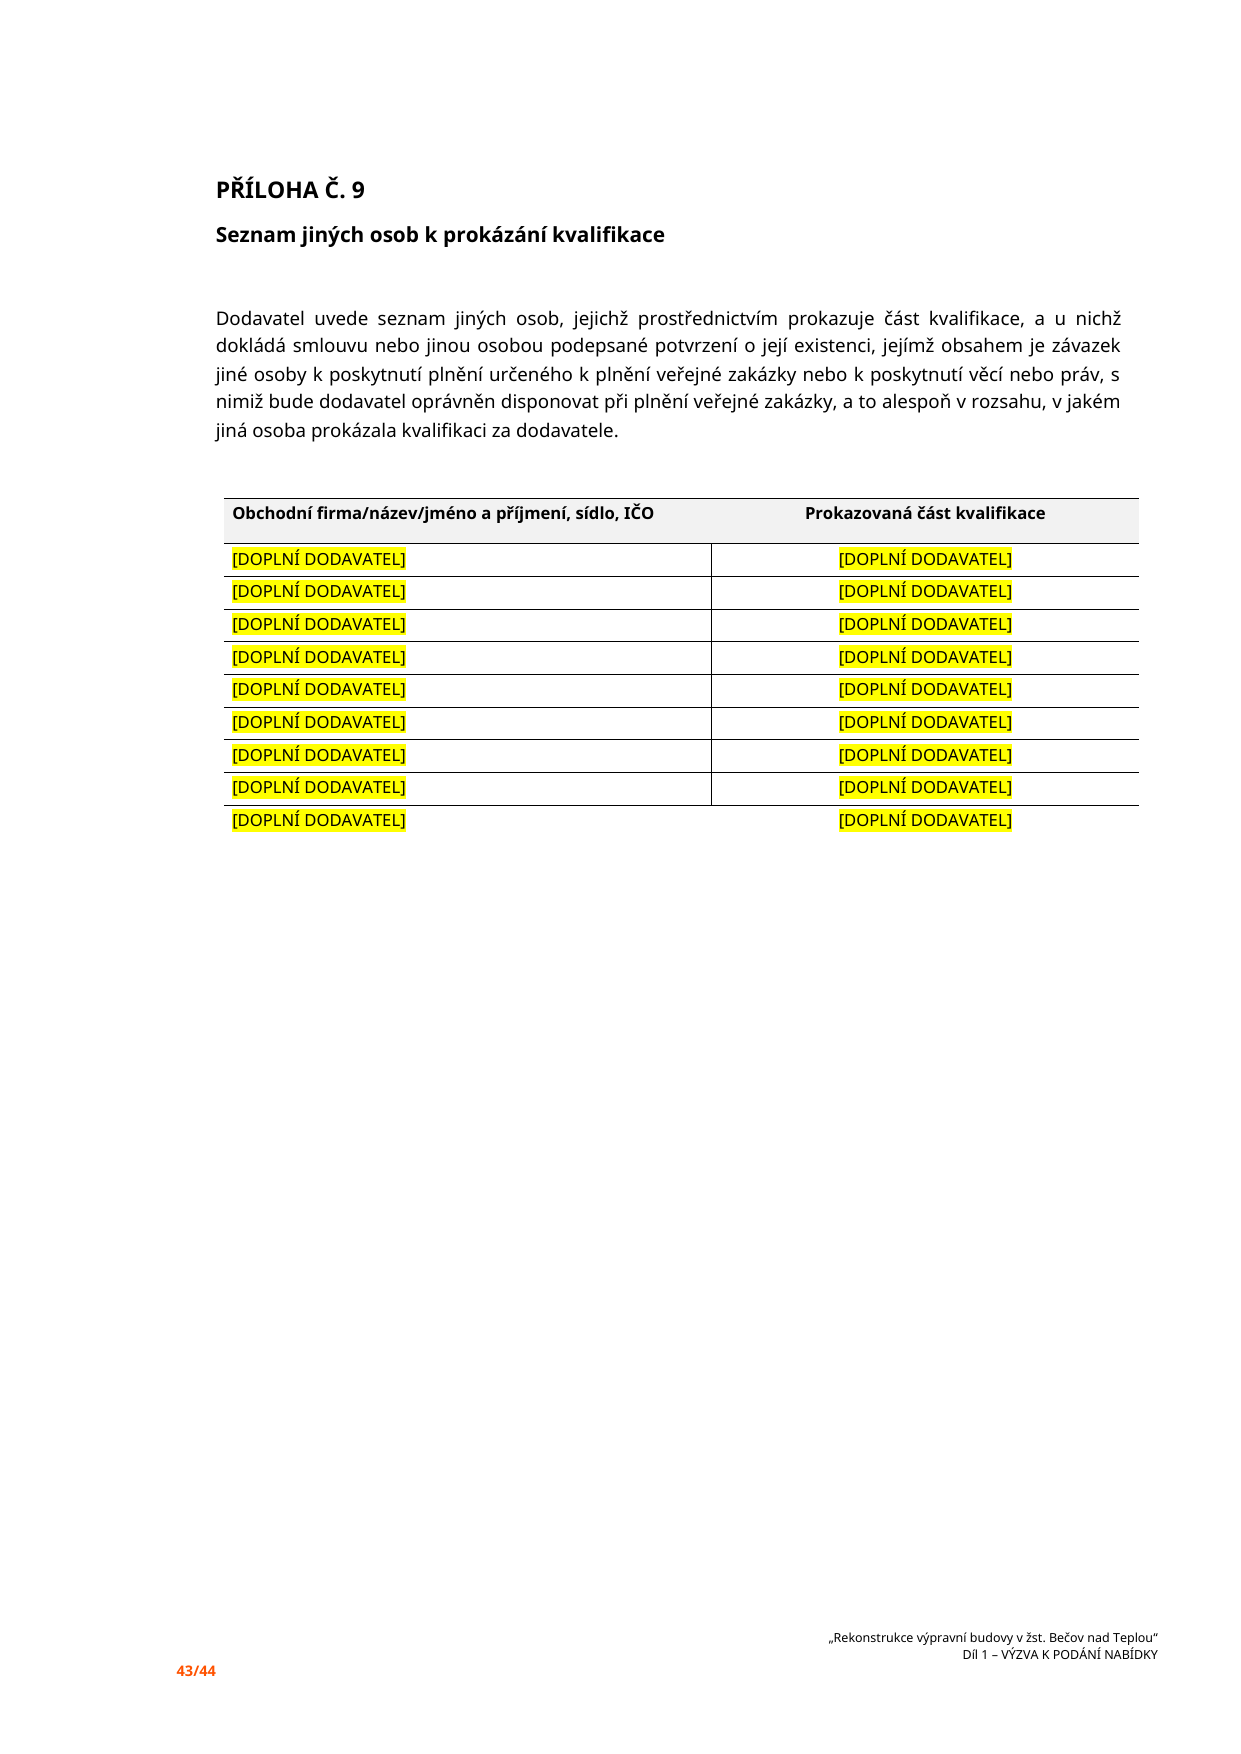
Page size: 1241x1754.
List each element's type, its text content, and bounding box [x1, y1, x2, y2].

table_cell [DOPLNÍ DODAVATEL] [224, 577, 711, 608]
table_cell [DOPLNÍ DODAVATEL] [224, 806, 711, 837]
table_cell [DOPLNÍ DODAVATEL] [712, 708, 1139, 739]
text Příloha č. 9 [216, 174, 1122, 205]
table_header Prokazovaná část kvalifikace [711, 499, 1139, 543]
table_cell [DOPLNÍ DODAVATEL] [224, 708, 711, 739]
table_cell [DOPLNÍ DODAVATEL] [712, 675, 1139, 707]
table_cell [DOPLNÍ DODAVATEL] [712, 610, 1139, 641]
table_cell [DOPLNÍ DODAVATEL] [224, 610, 711, 641]
table_cell [DOPLNÍ DODAVATEL] [712, 577, 1139, 608]
text Seznam jiných osob k prokázání kvalifikace [216, 221, 1122, 249]
table_cell [DOPLNÍ DODAVATEL] [712, 642, 1139, 674]
table_cell [DOPLNÍ DODAVATEL] [712, 544, 1139, 576]
table_cell [DOPLNÍ DODAVATEL] [711, 806, 1139, 837]
table_cell [DOPLNÍ DODAVATEL] [712, 740, 1139, 772]
table_header Obchodní firma/název/jméno a příjmení, sídlo, IČO [224, 499, 711, 543]
table_cell [DOPLNÍ DODAVATEL] [224, 642, 711, 674]
text Dodavatel uvede seznam jiných osob, jejichž prostřednictvím prokazuje část kvalifikace, a u nichž dokládá smlouvu nebo jinou osobou podepsané potvrzení o její existenci, jejímž obsahem je závazek jiné osoby k poskytnutí plnění určeného k plnění veřejné zakázky nebo k poskytnutí věcí nebo práv, s nimiž bude dodavatel oprávněn disponovat při plnění veřejné zakázky, a to alespoň v rozsahu, v jakém jiná osoba prokázala kvalifikaci za dodavatele. [216, 305, 1122, 442]
table_cell [DOPLNÍ DODAVATEL] [224, 544, 711, 576]
table_cell [DOPLNÍ DODAVATEL] [712, 773, 1139, 805]
table_cell [DOPLNÍ DODAVATEL] [224, 773, 711, 805]
table_cell [DOPLNÍ DODAVATEL] [224, 675, 711, 707]
table_cell [DOPLNÍ DODAVATEL] [224, 740, 711, 772]
